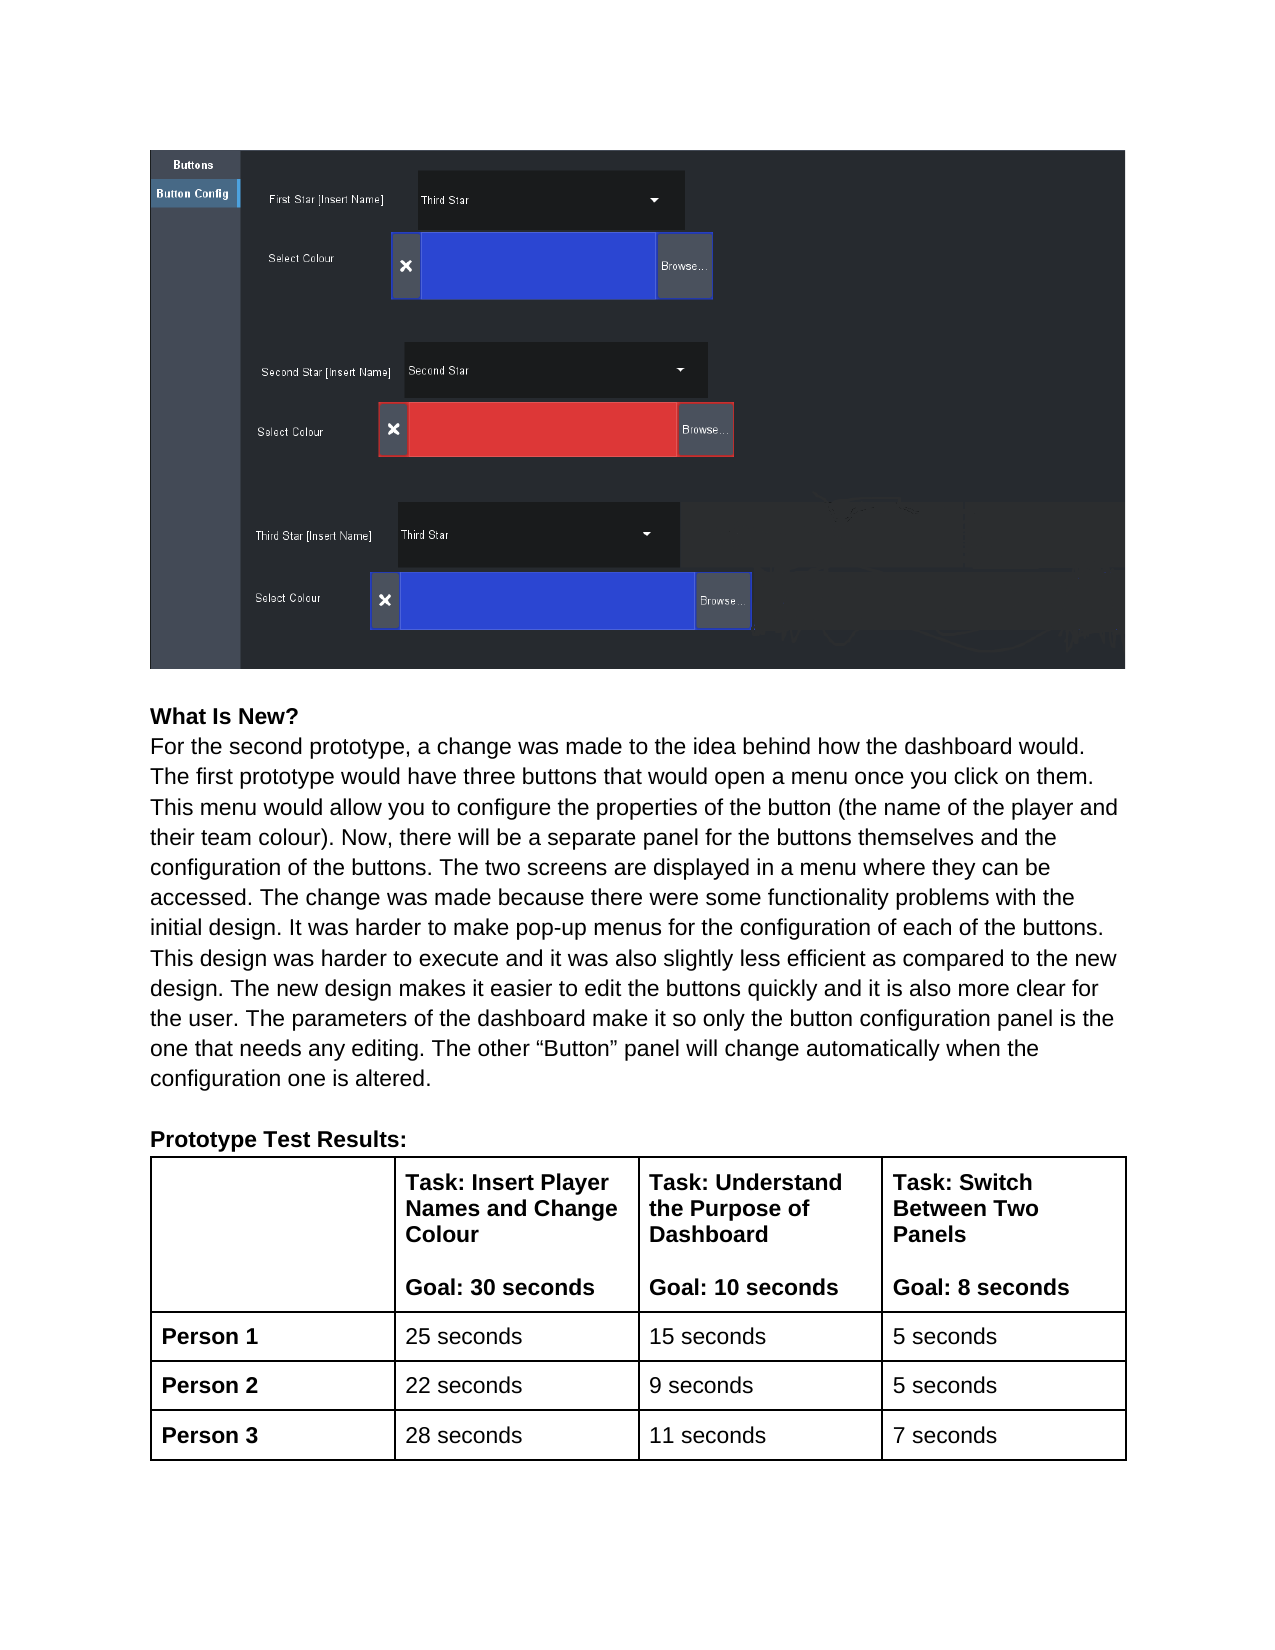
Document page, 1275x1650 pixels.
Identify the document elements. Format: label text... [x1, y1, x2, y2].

text Prototype Test Results: [150, 1126, 1125, 1152]
table_cell Person 3 [152, 1411, 394, 1458]
table_cell 5 seconds [883, 1362, 1125, 1409]
table_cell 9 seconds [640, 1362, 881, 1409]
table_header [152, 1158, 394, 1311]
table_header Task: Understand the Purpose of Dashboard Goal: 10 seconds [640, 1158, 881, 1311]
table_cell 11 seconds [640, 1411, 881, 1458]
text For the second prototype, a change was made to the idea behind how the dashboard would. The first prototype would have three buttons that would open a menu once you click on them. This menu would allow you to configure the properties of the button (the name of the player and their team colour). Now, there will be a separate panel for the buttons themselves and the configuration of the buttons. The two screens are displayed in a menu where they can be accessed. The change was made because there were some functionality problems with the initial design. It was harder to make pop-up menus for the configuration of each of the buttons. This design was harder to execute and it was also slightly less efficient as compared to the new design. The new design makes it easier to edit the buttons quickly and it is also more clear for the user. The parameters of the dashboard make it so only the button configuration panel is the one that needs any editing. The other “Button” panel will change automatically when the configuration one is altered. [150, 733, 1125, 1092]
table_cell 22 seconds [396, 1362, 638, 1409]
table_cell 7 seconds [883, 1411, 1125, 1458]
text What Is New? [150, 703, 1125, 729]
table_cell 25 seconds [396, 1313, 638, 1360]
table_cell 28 seconds [396, 1411, 638, 1458]
table_header Task: Insert Player Names and Change Colour Goal: 30 seconds [396, 1158, 638, 1311]
picture [150, 150, 1125, 669]
table_cell 15 seconds [640, 1313, 881, 1360]
table_header Task: Switch Between Two Panels Goal: 8 seconds [883, 1158, 1125, 1311]
table_cell 5 seconds [883, 1313, 1125, 1360]
table_cell Person 1 [152, 1313, 394, 1360]
table_cell Person 2 [152, 1362, 394, 1409]
